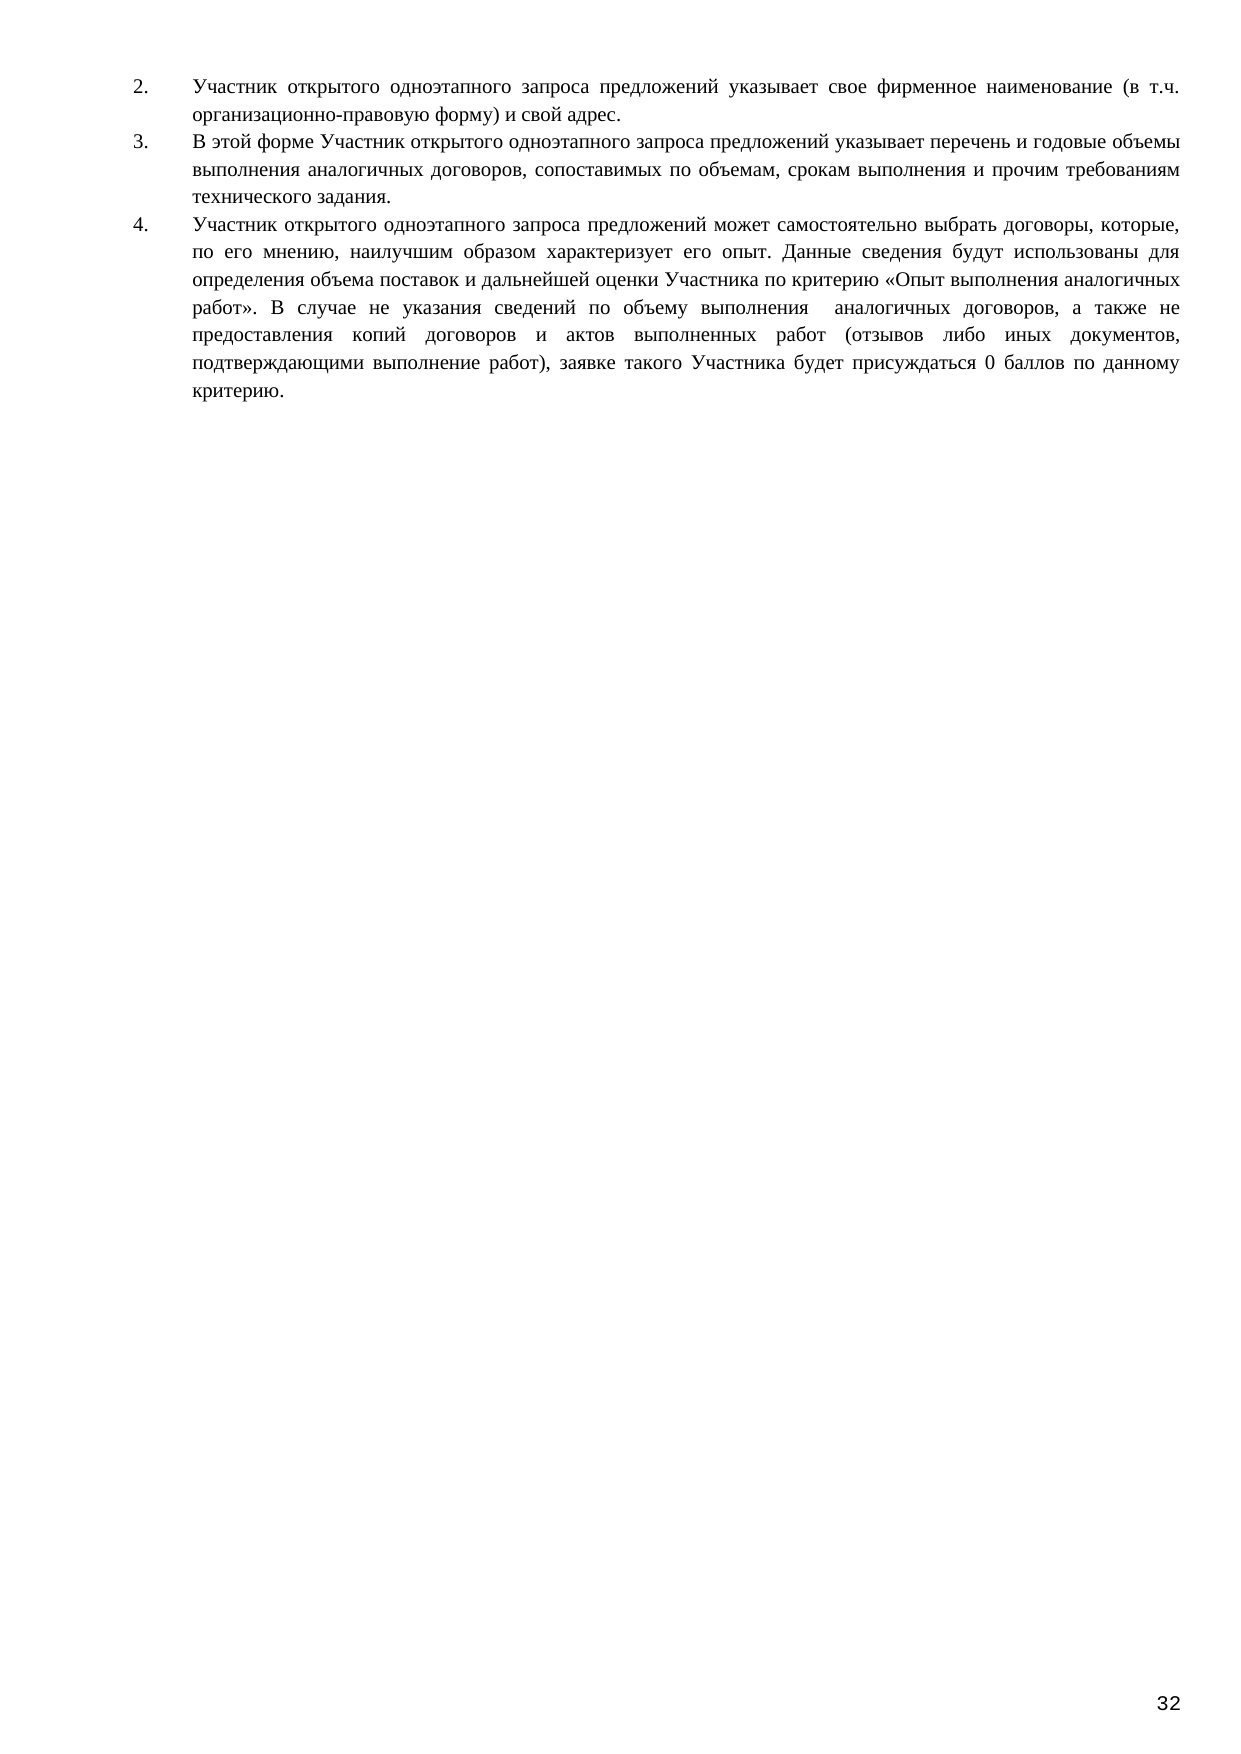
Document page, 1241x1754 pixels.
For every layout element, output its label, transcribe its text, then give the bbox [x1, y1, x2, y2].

list В этой форме Участник открытого одноэтапного запроса предложений указывает перечень и годовые объемы выполнения аналогичных договоров, сопоставимых по объемам, срокам выполнения и прочим требованиям технического задания. [133, 129, 1181, 208]
list Участник открытого одноэтапного запроса предложений может самостоятельно выбрать договоры, которые, по его мнению, наилучшим образом характеризует его опыт. Данные сведения будут использованы для определения объема поставок и дальнейшей оценки Участника по критерию «Опыт выполнения аналогичных работ». В случае не указания сведений по объему выполнения аналогичных договоров, а также не предоставления копий договоров и актов выполненных работ (отзывов либо иных документов, подтверждающими выполнение работ), заявке такого Участника будет присуждаться 0 баллов по данному критерию. [133, 212, 1181, 402]
list Участник открытого одноэтапного запроса предложений указывает свое фирменное наименование (в т.ч. организационно-правовую форму) и свой адрес. [133, 74, 1181, 126]
